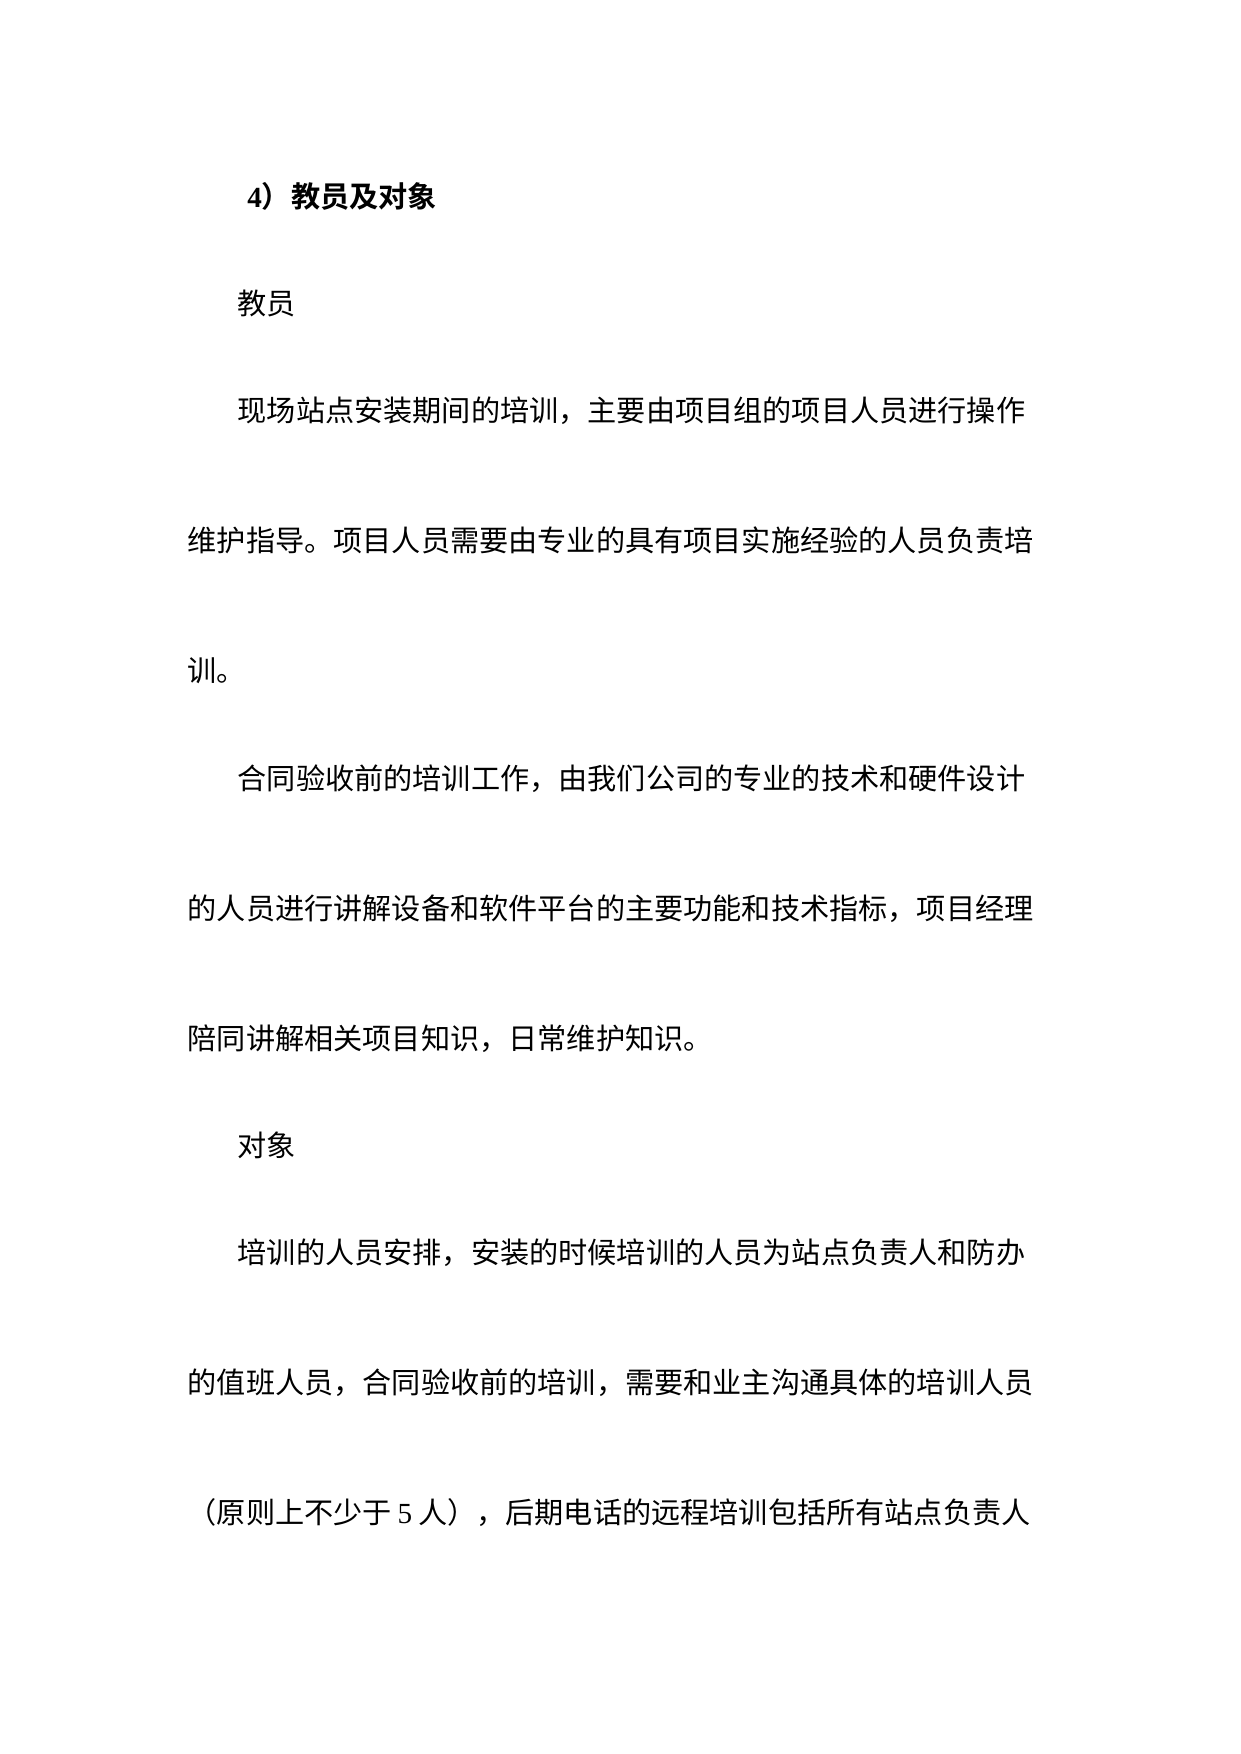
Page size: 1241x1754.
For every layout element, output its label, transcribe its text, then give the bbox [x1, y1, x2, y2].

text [187, 1218, 1053, 1543]
text 合同验收前的培训工作，由我们公司的专业的技术和硬件设计的人员进行讲解设备和软件平台的主要功能和技术指标，项目经理陪同讲解相关项目知识，日常维护知识。 [187, 744, 1053, 1069]
text 4）教员及对象 [187, 162, 1053, 227]
text 对象 [187, 1111, 1053, 1176]
text 教员 [187, 269, 1053, 334]
text 现场站点安装期间的培训，主要由项目组的项目人员进行操作维护指导。项目人员需要由专业的具有项目实施经验的人员负责培训。 [187, 377, 1053, 702]
